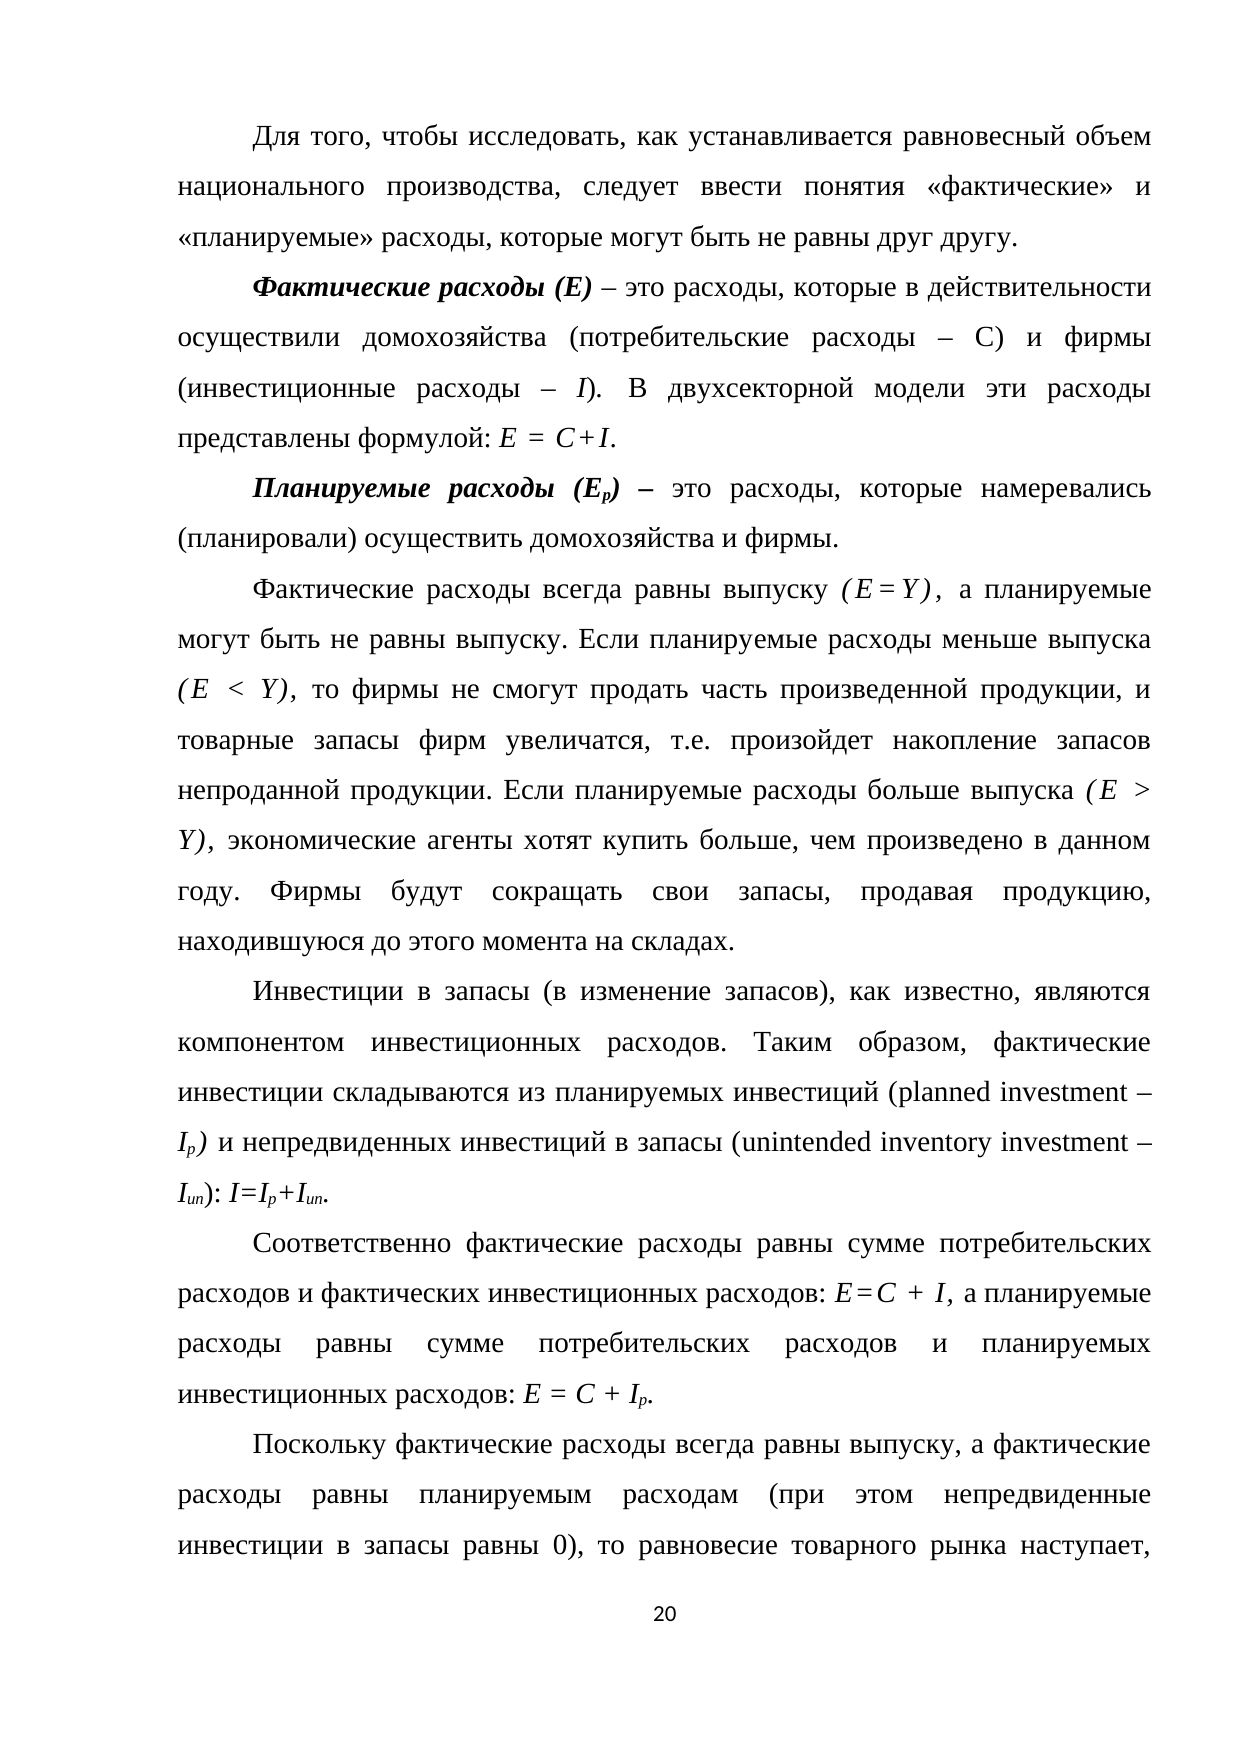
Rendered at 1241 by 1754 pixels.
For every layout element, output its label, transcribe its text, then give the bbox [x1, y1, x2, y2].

text Инвестиции в запасы (в изменение запасов), как известно, являются компонентом инвестиционных расходов. Таким образом, фактические инвестиции складываются из планируемых инвестиций (planned investment – Ip) и непредвиденных инвестиций в запасы (unintended inventory investment – Iun): I=Ip+Iun. [177, 973, 1152, 1208]
text Для того, чтобы исследовать, как устанавливается равновесный объем национального производства, следует ввести понятия «фактические» и «планируемые» расходы, которые могут быть не равны друг другу. [177, 118, 1152, 252]
text Соответственно фактические расходы равны сумме потребительских расходов и фактических инвестиционных расходов: Е=С + I, а планируемые расходы равны сумме потребительских расходов и планируемых инвестиционных расходов: Е = С + Iр. [177, 1225, 1152, 1409]
text Планируемые расходы (Ep) – это расходы, которые намеревались (планировали) осуществить домохозяйства и фирмы. [177, 470, 1152, 554]
text Фактические расходы всегда равны выпуску (Е=Y), а планируемые могут быть не равны выпуску. Если планируемые расходы меньше выпуска (Е < Y), то фирмы не смогут продать часть произведенной продукции, и товарные запасы фирм увеличатся, т.е. произойдет накопление запасов непроданной продукции. Если планируемые расходы больше выпуска (Е > Y), экономические агенты хотят купить больше, чем произведено в данном году. Фирмы будут сокращать свои запасы, продавая продукцию, находившуюся до этого момента на складах. [177, 571, 1152, 957]
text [177, 1426, 1152, 1560]
text Фактические расходы (Е) – это расходы, которые в действительности осуществили домохозяйства (потребительские расходы – С) и фирмы (инвестиционные расходы – I). В двухсекторной модели эти расходы представлены формулой: Е = С+I. [177, 269, 1152, 453]
